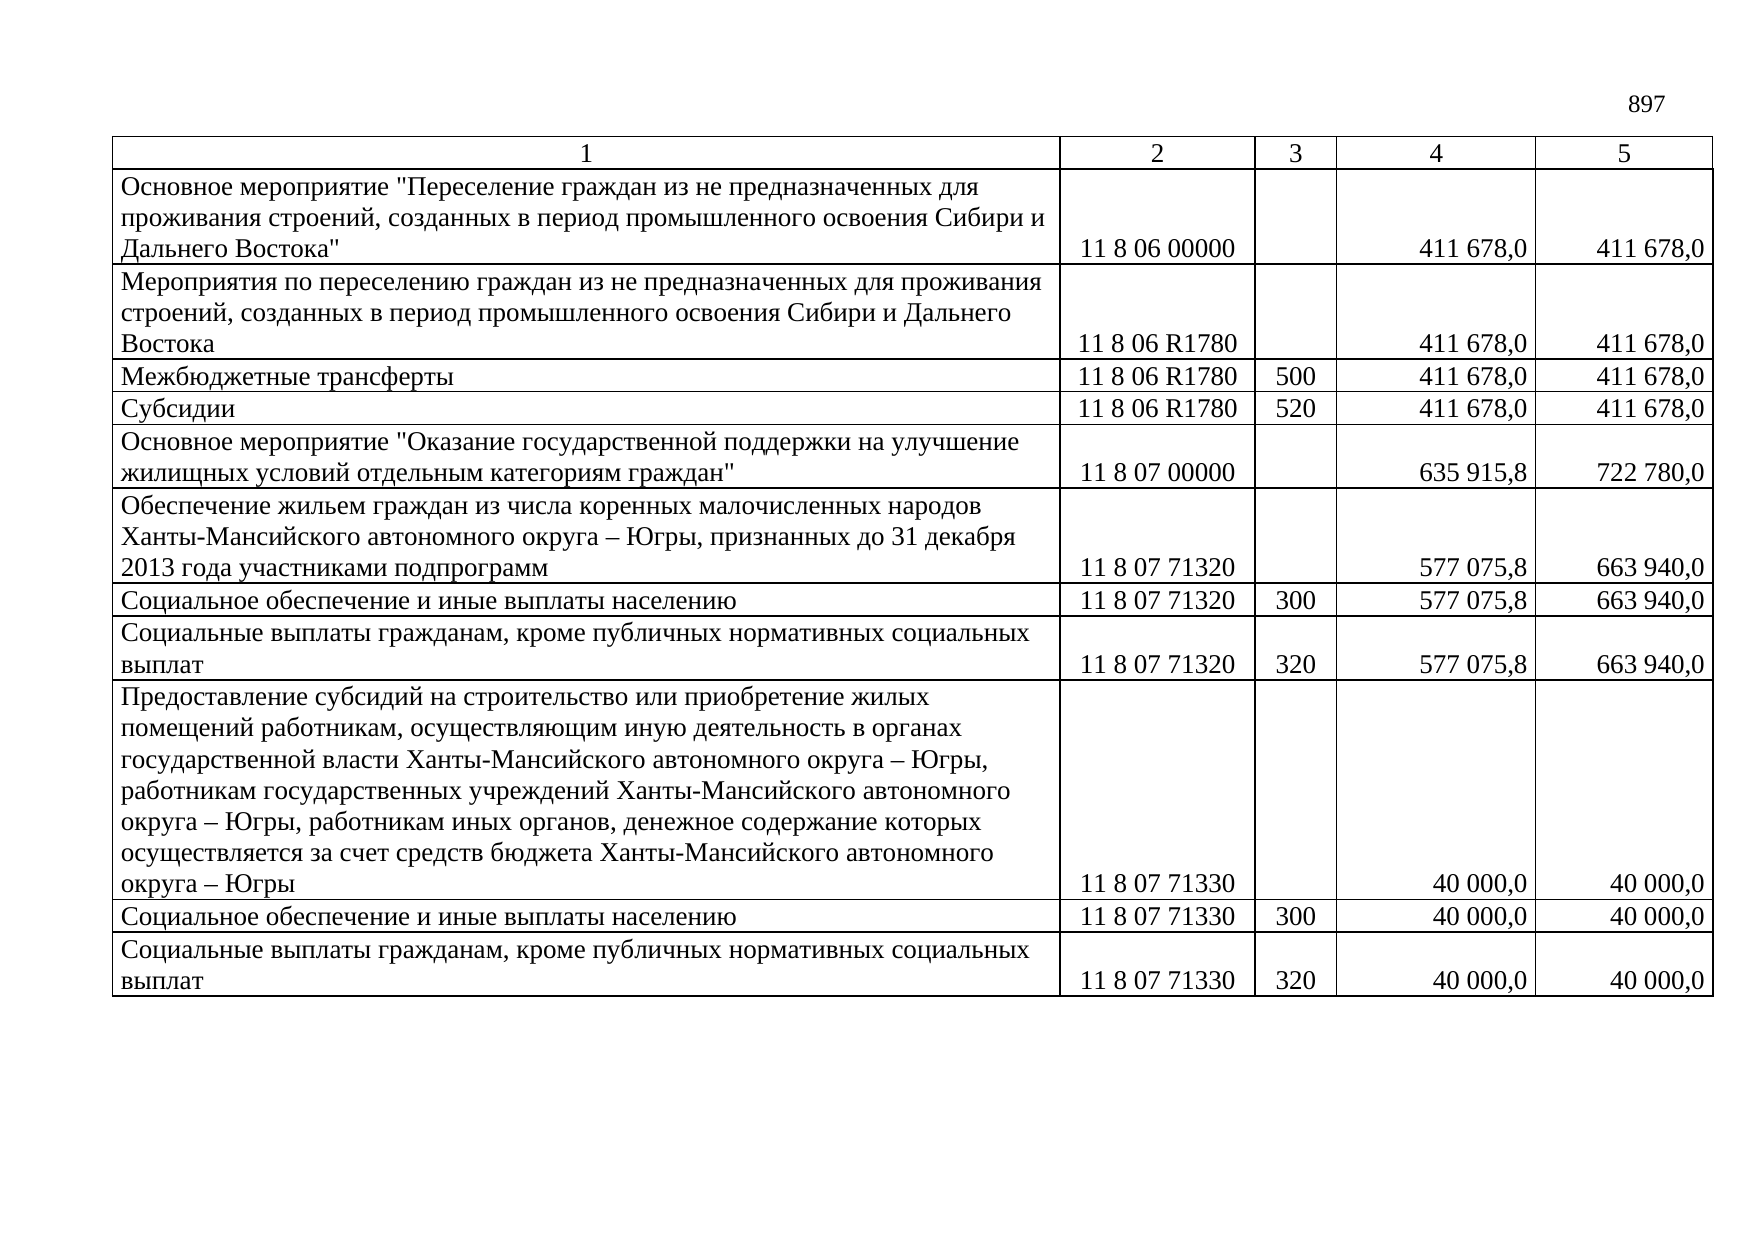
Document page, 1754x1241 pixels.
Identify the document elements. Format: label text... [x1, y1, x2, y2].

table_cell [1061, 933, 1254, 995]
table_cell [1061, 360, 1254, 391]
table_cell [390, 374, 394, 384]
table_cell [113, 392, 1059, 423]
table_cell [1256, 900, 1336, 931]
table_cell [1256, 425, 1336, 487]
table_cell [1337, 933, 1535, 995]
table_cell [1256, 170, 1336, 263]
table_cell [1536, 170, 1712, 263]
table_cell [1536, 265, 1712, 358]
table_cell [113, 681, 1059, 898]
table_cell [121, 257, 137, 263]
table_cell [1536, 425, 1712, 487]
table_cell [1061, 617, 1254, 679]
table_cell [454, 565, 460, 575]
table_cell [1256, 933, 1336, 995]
table_header 2 [1061, 137, 1254, 168]
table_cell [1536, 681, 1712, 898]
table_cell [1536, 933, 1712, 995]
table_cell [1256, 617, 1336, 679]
table_header 4 [1337, 137, 1535, 168]
table_header 5 [1536, 137, 1712, 168]
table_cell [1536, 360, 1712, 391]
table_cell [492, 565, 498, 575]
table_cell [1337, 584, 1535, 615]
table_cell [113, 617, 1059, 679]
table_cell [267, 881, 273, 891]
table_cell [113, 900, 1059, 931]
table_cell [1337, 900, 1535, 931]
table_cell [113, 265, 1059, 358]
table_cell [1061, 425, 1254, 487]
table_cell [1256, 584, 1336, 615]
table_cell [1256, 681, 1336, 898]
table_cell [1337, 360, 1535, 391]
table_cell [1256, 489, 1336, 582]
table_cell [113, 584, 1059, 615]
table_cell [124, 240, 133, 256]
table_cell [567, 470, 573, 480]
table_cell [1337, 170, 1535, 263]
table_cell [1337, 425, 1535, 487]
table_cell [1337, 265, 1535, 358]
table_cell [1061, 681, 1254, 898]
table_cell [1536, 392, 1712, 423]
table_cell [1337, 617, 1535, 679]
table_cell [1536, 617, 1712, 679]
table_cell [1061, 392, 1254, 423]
table_header 3 [1256, 137, 1336, 168]
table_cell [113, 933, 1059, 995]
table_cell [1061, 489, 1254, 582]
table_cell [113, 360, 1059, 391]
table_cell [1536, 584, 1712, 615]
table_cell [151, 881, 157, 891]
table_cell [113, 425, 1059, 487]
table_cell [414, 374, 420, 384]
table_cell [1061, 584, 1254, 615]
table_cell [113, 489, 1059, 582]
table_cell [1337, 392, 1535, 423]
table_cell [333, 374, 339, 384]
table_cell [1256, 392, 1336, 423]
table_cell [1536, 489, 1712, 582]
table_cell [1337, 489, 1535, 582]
table_header 1 [113, 137, 1059, 168]
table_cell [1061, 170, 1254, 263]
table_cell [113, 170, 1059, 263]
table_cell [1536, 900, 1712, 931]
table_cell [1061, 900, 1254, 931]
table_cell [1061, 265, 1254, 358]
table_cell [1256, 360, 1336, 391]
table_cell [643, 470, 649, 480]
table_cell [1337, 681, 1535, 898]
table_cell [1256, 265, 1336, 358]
